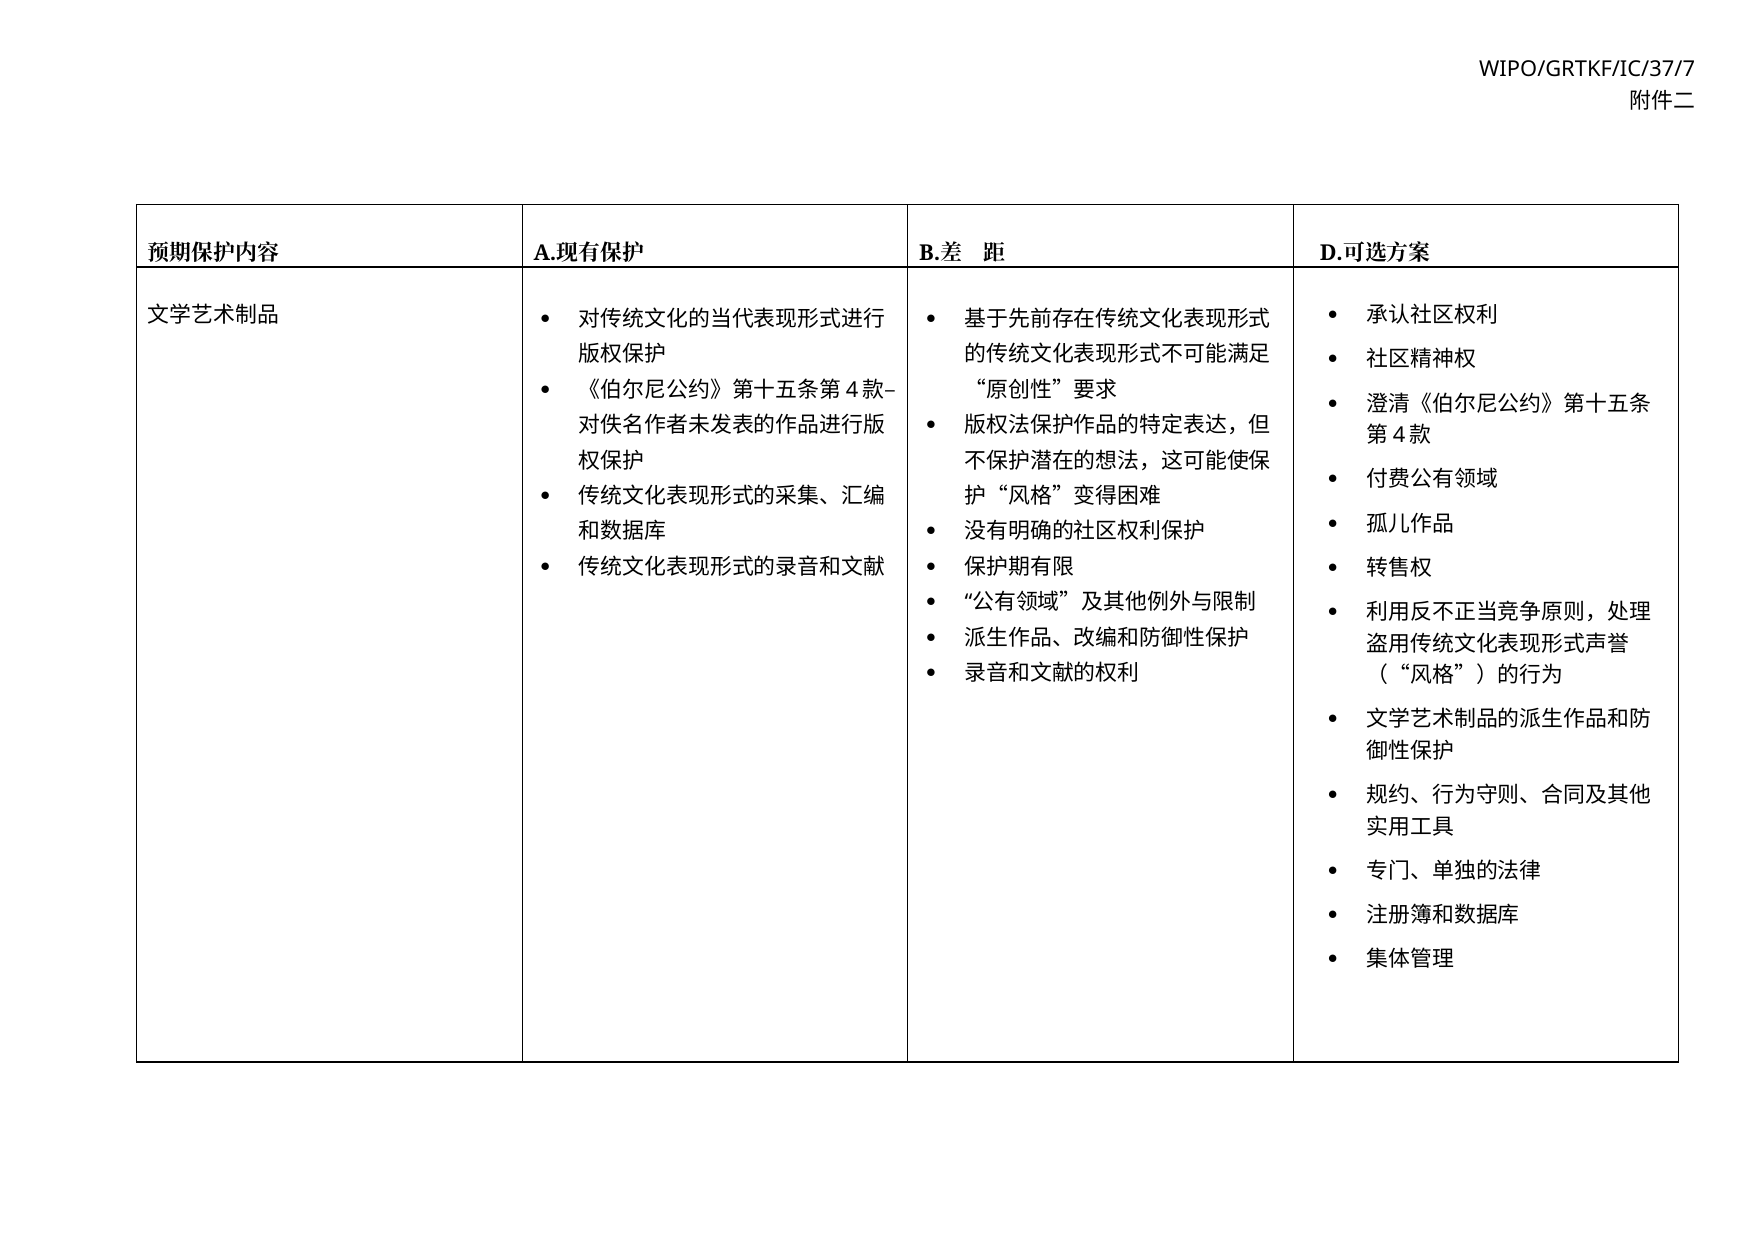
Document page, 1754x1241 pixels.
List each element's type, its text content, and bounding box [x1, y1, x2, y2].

table_cell 基于先前存在传统文化表现形式的传统文化表现形式不可能满足“原创性”要求 版权法保护作品的特定表达，但不保护潜在的想法，这可能使保护“风格”变得困难 没有明确的社区权利保护 保护期有限 “公有领域”及其他例外与限制 派生作品、改编和防御性保护 录音和文献的权利 [908, 268, 1293, 1061]
table_cell 对传统文化的当代表现形式进行版权保护 《伯尔尼公约》第十五条第4款–对佚名作者未发表的作品进行版权保护 传统文化表现形式的采集、汇编和数据库 传统文化表现形式的录音和文献 [523, 268, 907, 1061]
table_header D.可选方案 [1294, 205, 1678, 266]
table_header A.现有保护 [523, 205, 907, 266]
table_cell 承认社区权利 社区精神权 澄清《伯尔尼公约》第十五条第4款 付费公有领域 孤儿作品 转售权 利用反不正当竞争原则，处理盗用传统文化表现形式声誉（“风格”）的行为 文学艺术制品的派生作品和防御性保护 规约、行为守则、合同及其他实用工具 专门、单独的法律 注册簿和数据库 集体管理 [1294, 268, 1678, 1061]
table_header 预期保护内容 [137, 205, 522, 266]
table_header B.差 距 [908, 205, 1293, 266]
table_cell 文学艺术制品 [137, 268, 522, 1061]
